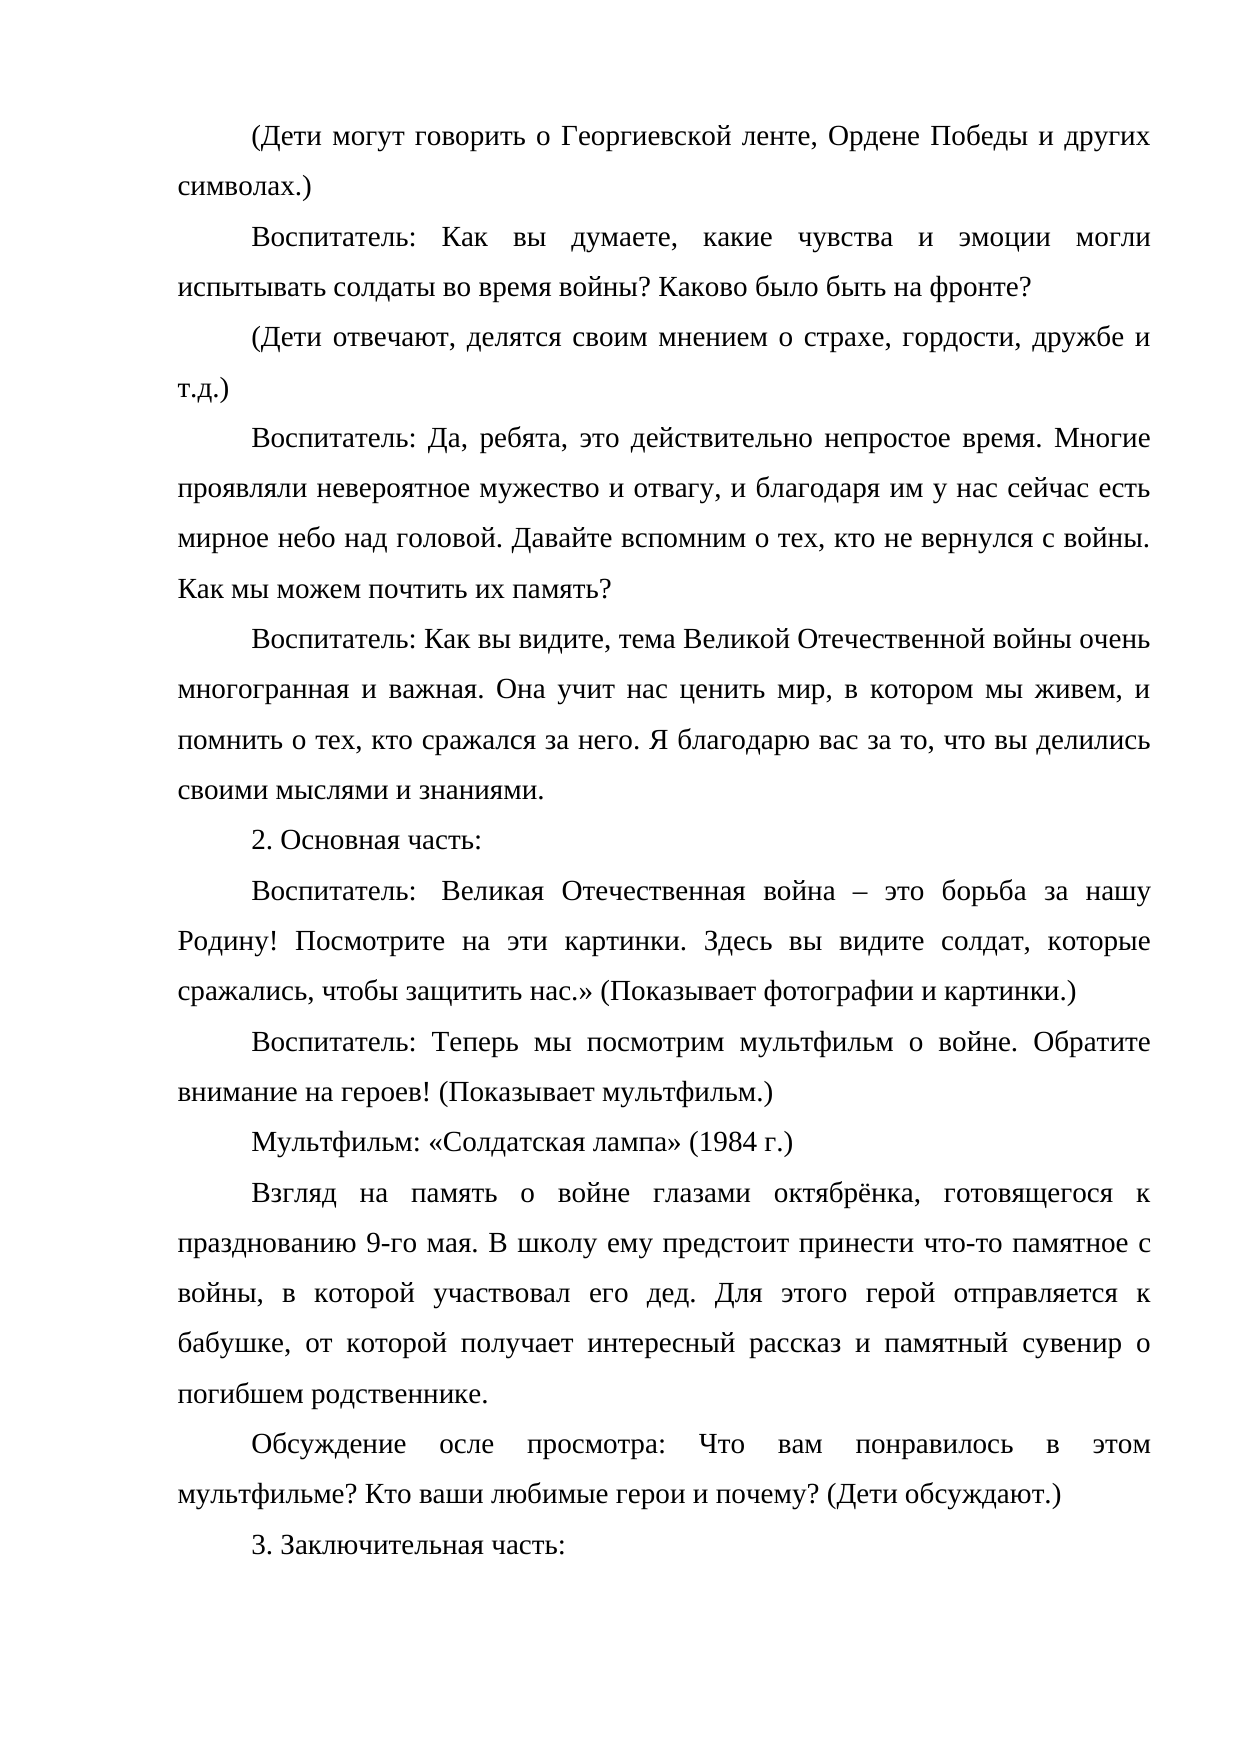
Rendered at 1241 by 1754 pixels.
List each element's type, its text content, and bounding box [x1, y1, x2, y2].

text Взгляд на память о войне глазами октябрёнка, готовящегося к празднованию 9-го мая. В школу ему предстоит принести что-то памятное с войны, в которой участвовал его дед. Для этого герой отправляется к бабушке, от которой получает интересный рассказ и памятный сувенир о погибшем родственнике. [177, 1175, 1152, 1409]
text Воспитатель: Как вы думаете, какие чувства и эмоции могли испытывать солдаты во время войны? Каково было быть на фронте? [177, 219, 1152, 303]
text 3. Заключительная часть: [177, 1527, 1152, 1560]
text Воспитатель: Великая Отечественная война – это борьба за нашу Родину! Посмотрите на эти картинки. Здесь вы видите солдат, которые сражались, чтобы защитить нас.» (Показывает фотографии и картинки.) [177, 873, 1152, 1007]
text Воспитатель: Как вы видите, тема Великой Отечественной войны очень многогранная и важная. Она учит нас ценить мир, в котором мы живем, и помнить о тех, кто сражался за него. Я благодарю вас за то, что вы делились своими мыслями и знаниями. [177, 621, 1152, 806]
text (Дети отвечают, делятся своим мнением о страхе, гордости, дружбе и т.д.) [177, 319, 1152, 403]
text 2. Основная часть: [177, 822, 1152, 856]
text Воспитатель: Да, ребята, это действительно непростое время. Многие проявляли невероятное мужество и отвагу, и благодаря им у нас сейчас есть мирное небо над головой. Давайте вспомним о тех, кто не вернулся с войны. Как мы можем почтить их память? [177, 420, 1152, 604]
text Мультфильм: «Солдатская лампа» (1984 г.) [177, 1124, 1152, 1158]
text (Дети могут говорить о Георгиевской ленте, Ордене Победы и других символах.) [177, 118, 1152, 202]
text Обсуждение осле просмотра: Что вам понравилось в этом мультфильме? Кто ваши любимые герои и почему? (Дети обсуждают.) [177, 1426, 1152, 1510]
text Воспитатель: Теперь мы посмотрим мультфильм о войне. Обратите внимание на героев! (Показывает мультфильм.) [177, 1024, 1152, 1108]
